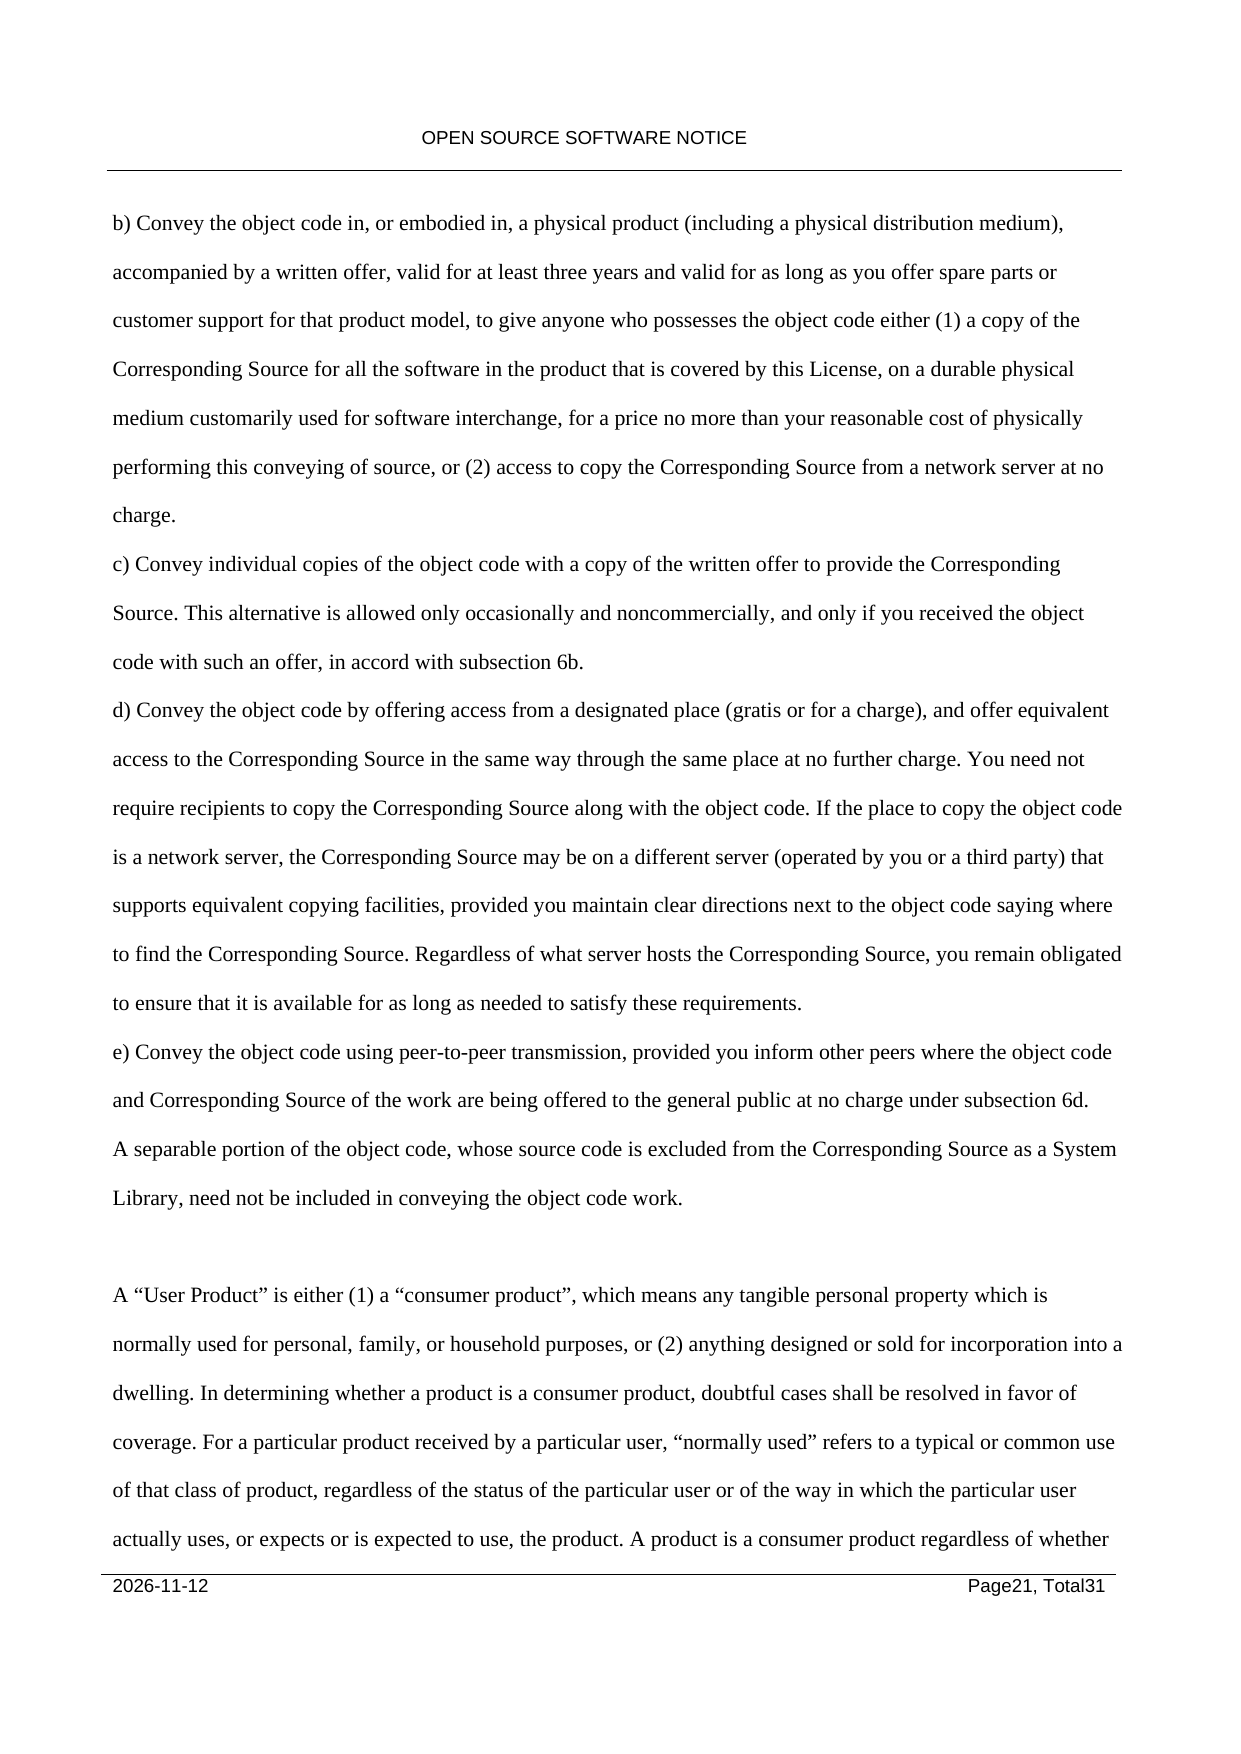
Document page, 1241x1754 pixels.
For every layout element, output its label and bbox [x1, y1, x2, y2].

text [112, 206, 1128, 1555]
